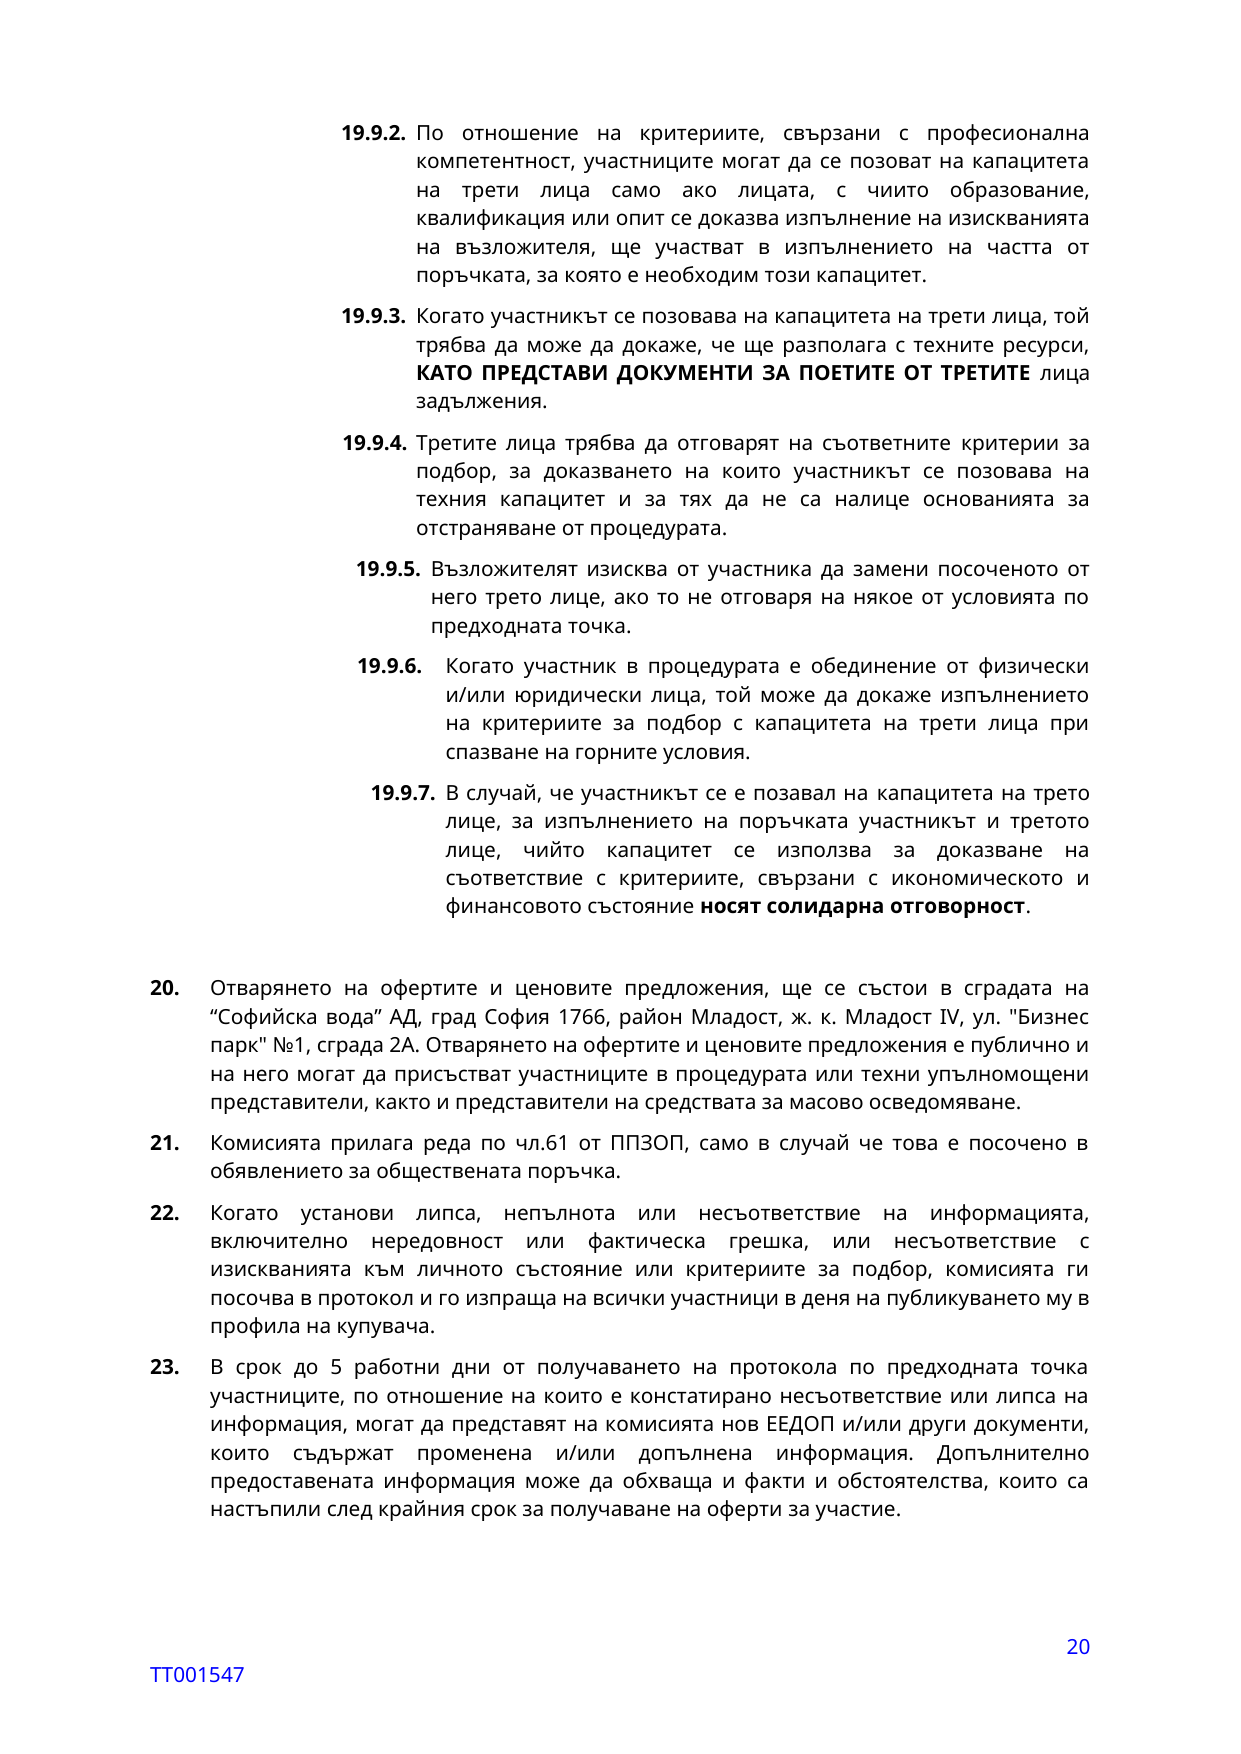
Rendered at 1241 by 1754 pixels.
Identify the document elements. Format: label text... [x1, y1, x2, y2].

list Третите лица трябва да отговарят на съответните критерии за подбор, за доказването на които участникът се позовава на техния капацитет и за тях да не са налице основанията за отстраняване от процедурата. [342, 428, 1090, 541]
list Отварянето на офертите и ценовите предложения, ще се състои в сградата на “Софийска вода” АД, град София 1766, район Младост, ж. к. Младост ІV, ул. "Бизнес парк" №1, сграда 2А. Отварянето на офертите и ценовите предложения е публично и на него могат да присъстват участниците в процедурата или техни упълномощени представители, както и представители на средствата за масово осведомяване. [150, 973, 1090, 1116]
list В случай, че участникът се е позавал на капацитета на трето лице, за изпълнението на поръчката участникът и третото лице, чийто капацитет се използва за доказване на съответствие с критериите, свързани с икономическото и финансовото състояние носят солидарна отговорност. [370, 778, 1090, 920]
list Възложителят изисква от участника да замени посоченото от него трето лице, ако то не отговаря на някое от условията по предходната точка. [356, 554, 1090, 639]
list Когато участник в процедурата е обединение от физически и/или юридически лица, той може да докаже изпълнението на критериите за подбор с капацитета на трети лица при спазване на горните условия. [357, 652, 1090, 765]
list Когато участникът се позовава на капацитета на трети лица, той трябва да може да докаже, че ще разполага с техните ресурси, КАТО ПРЕДСТАВИ ДОКУМЕНТИ ЗА ПОЕТИТЕ ОТ ТРЕТИТЕ лица задължения. [341, 301, 1090, 415]
list Когато установи липса, непълнота или несъответствие на информацията, включително нередовност или фактическа грешка, или несъответствие с изискванията към личното състояние или критериите за подбор, комисията ги посочва в протокол и го изпраща на всички участници в деня на публикуването му в профила на купувача. [150, 1198, 1090, 1340]
list По отношение на критериите, свързани с професионална компетентност, участниците могат да се позоват на капацитета на трети лица само ако лицата, с чиито образование, квалификация или опит се доказва изпълнение на изискванията на възложителя, ще участват в изпълнението на частта от поръчката, за която е необходим този капацитет. [341, 118, 1090, 289]
list Комисията прилага реда по чл.61 от ППЗОП, само в случай че това е посочено в обявлението за обществената поръчка. [150, 1128, 1090, 1185]
list В срок до 5 работни дни от получаването на протокола по предходната точка участниците, по отношение на които е констатирано несъответствие или липса на информация, могат да представят на комисията нов ЕЕДОП и/или други документи, които съдържат променена и/или допълнена информация. Допълнително предоставената информация може да обхваща и факти и обстоятелства, които са настъпили след крайния срок за получаване на оферти за участие. [150, 1352, 1090, 1523]
